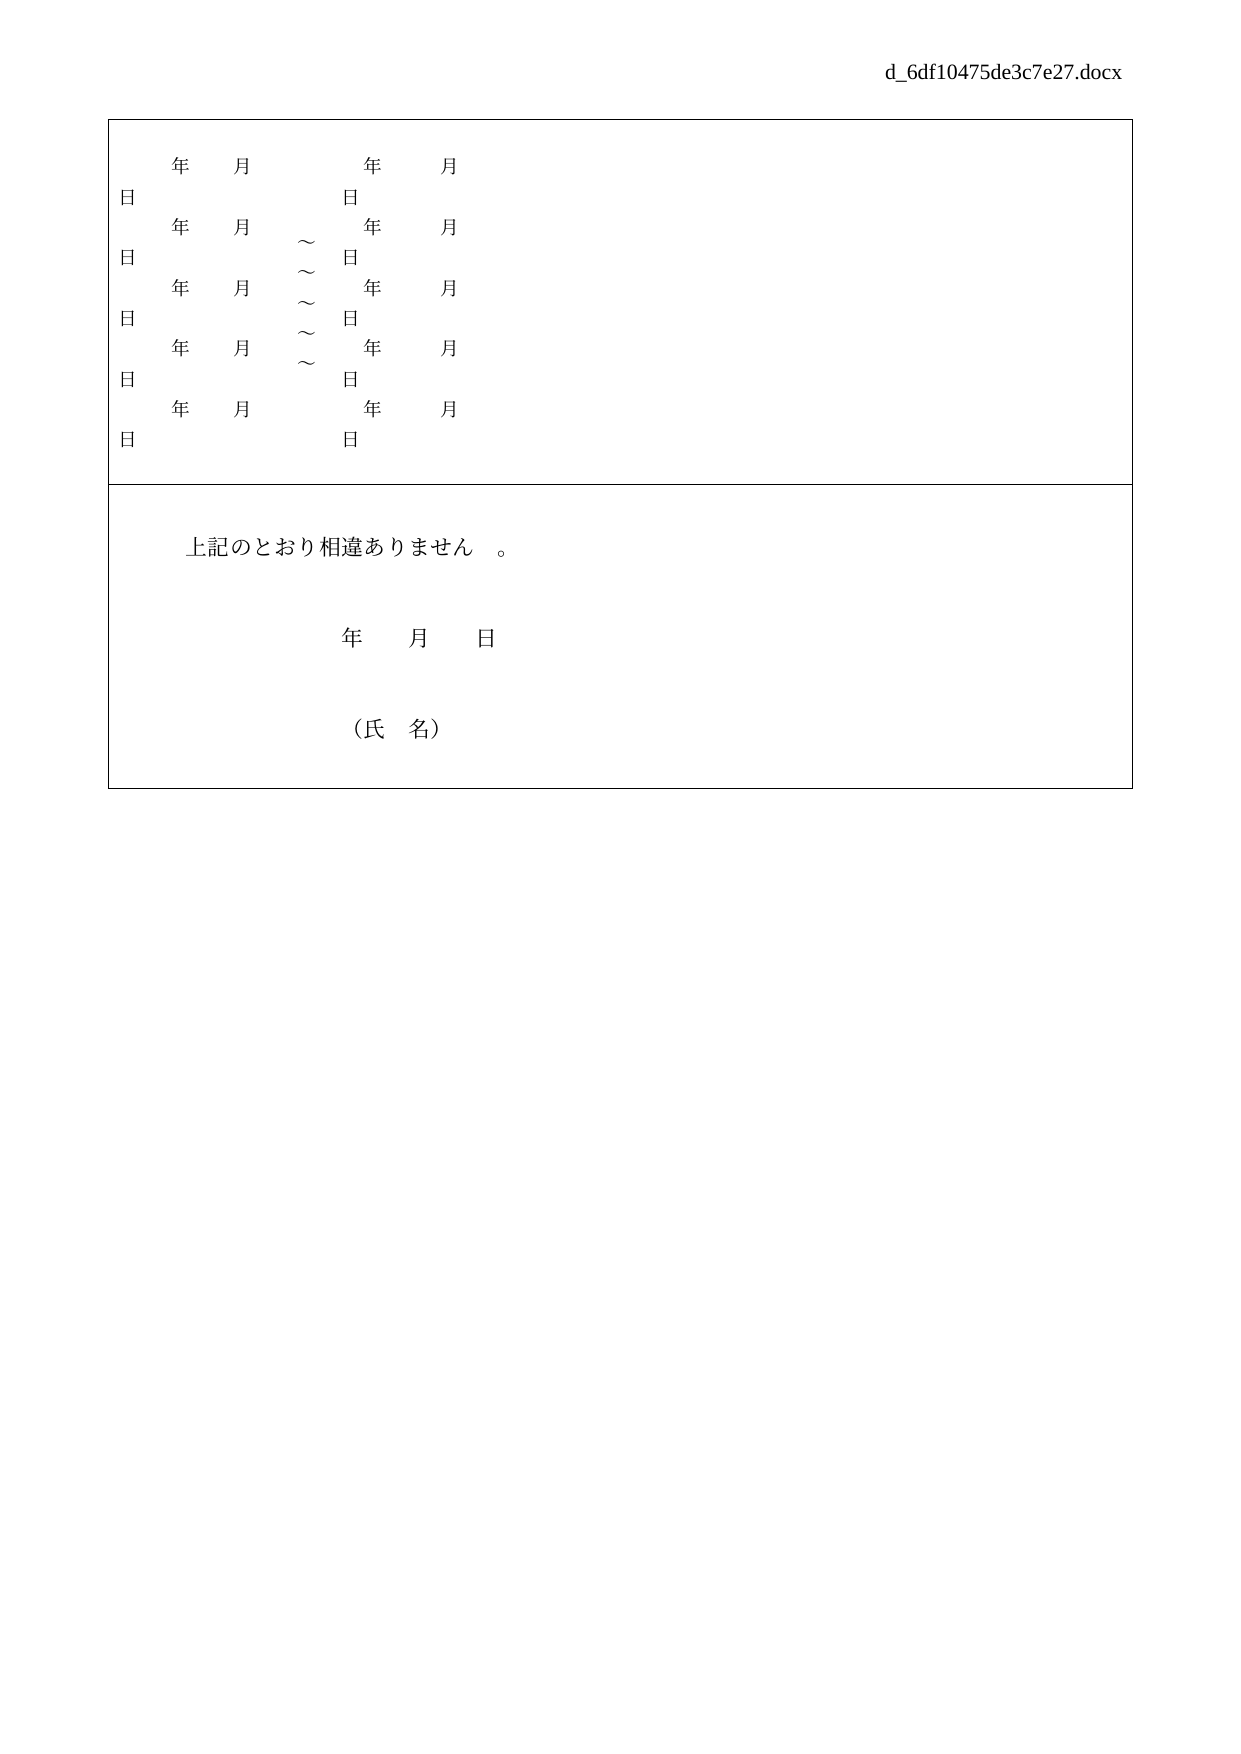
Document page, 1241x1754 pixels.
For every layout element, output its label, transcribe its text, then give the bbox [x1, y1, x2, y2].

table_cell 上記のとおり相違ありません。 年 月 日 （氏 名） [109, 485, 1132, 788]
table_cell [473, 120, 1132, 484]
table_cell 年 月 日 年 月 日 年 月 日 年 月 日 年 月 日 [325, 120, 473, 484]
table_cell ～ ～ ～ ～ ～ [266, 120, 325, 484]
table_cell 年 月 日 年 月 日 年 月 日 年 月 日 年 月 日 [109, 120, 266, 484]
